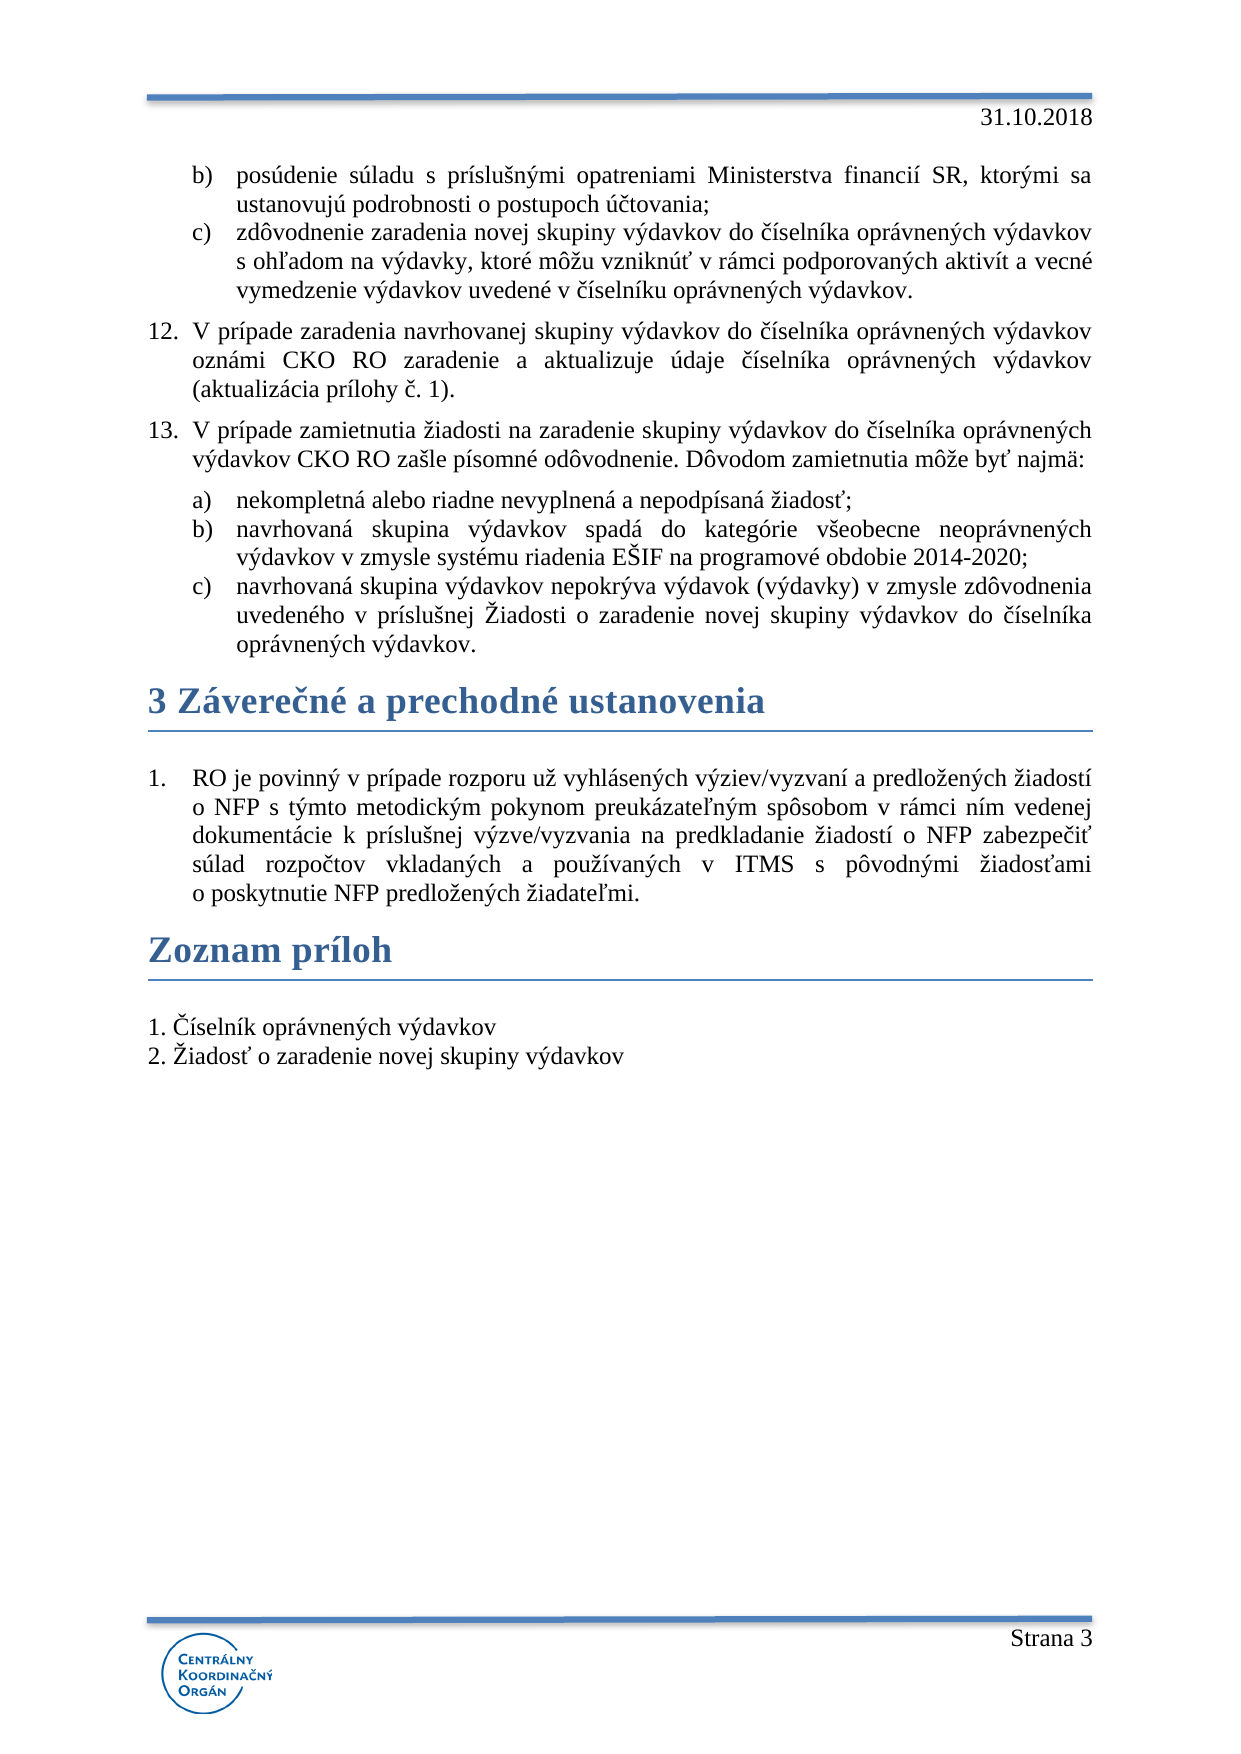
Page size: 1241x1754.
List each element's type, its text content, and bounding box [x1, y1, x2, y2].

list V prípade zamietnutia žiadosti na zaradenie skupiny výdavkov do číselníka oprávnených výdavkov CKO RO zašle písomné odôvodnenie. Dôvodom zamietnutia môže byť najmä: [148, 415, 1093, 472]
list V prípade zaradenia navrhovanej skupiny výdavkov do číselníka oprávnených výdavkov oznámi CKO RO zaradenie a aktualizuje údaje číselníka oprávnených výdavkov (aktualizácia prílohy č. 1). [148, 316, 1093, 402]
list RO je povinný v prípade rozporu už vyhlásených výziev/vyzvaní a predložených žiadostí o NFP s týmto metodickým pokynom preukázateľným spôsobom v rámci ním vedenej dokumentácie k príslušnej výzve/vyzvania na predkladanie žiadostí o NFP zabezpečiť súlad rozpočtov vkladaných a používaných v ITMS s pôvodnými žiadosťami o poskytnutie NFP predložených žiadateľmi. [148, 763, 1093, 907]
list zdôvodnenie zaradenia novej skupiny výdavkov do číselníka oprávnených výdavkov s ohľadom na výdavky, ktoré môžu vzniknúť v rámci podporovaných aktivít a vecné vymedzenie výdavkov uvedené v číselníku oprávnených výdavkov. [192, 217, 1093, 304]
text 1. Číselník oprávnených výdavkov [148, 1012, 1093, 1041]
picture [159, 1631, 272, 1713]
list navrhovaná skupina výdavkov spadá do kategórie všeobecne neoprávnených výdavkov v zmysle systému riadenia EŠIF na programové obdobie 2014-2020; [192, 514, 1093, 571]
list posúdenie súladu s príslušnými opatreniami Ministerstva financií SR, ktorými sa ustanovujú podrobnosti o postupoch účtovania; [192, 160, 1093, 217]
list nekompletná alebo riadne nevyplnená a nepodpísaná žiadosť; [192, 485, 1093, 514]
text 3 Záverečné a prechodné ustanovenia [148, 678, 1093, 730]
list navrhovaná skupina výdavkov nepokrýva výdavok (výdavky) v zmysle zdôvodnenia uvedeného v príslušnej Žiadosti o zaradenie novej skupiny výdavkov do číselníka oprávnených výdavkov. [192, 571, 1093, 657]
text 2. Žiadosť o zaradenie novej skupiny výdavkov [148, 1041, 1093, 1070]
text Zoznam príloh [148, 928, 1093, 979]
